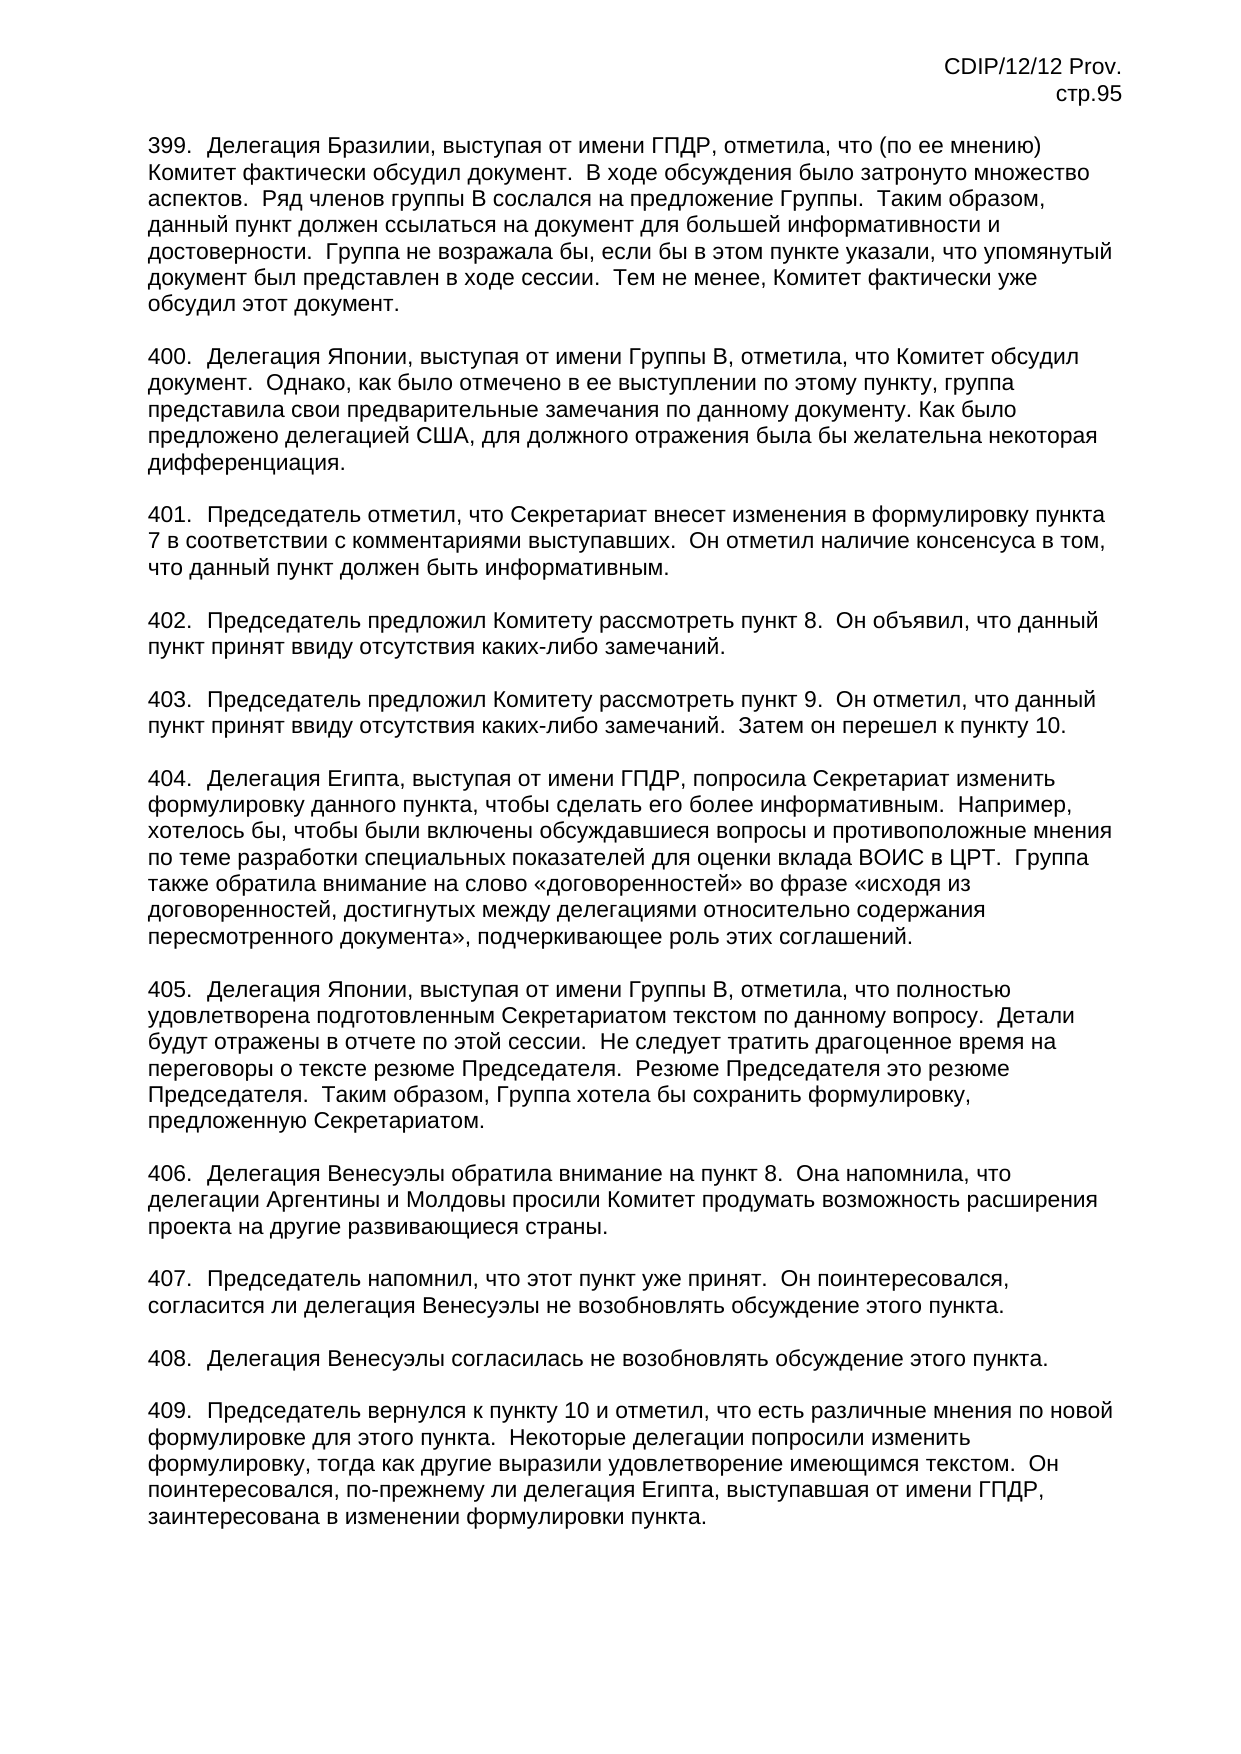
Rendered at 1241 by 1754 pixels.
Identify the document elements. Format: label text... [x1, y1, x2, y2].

list Делегация Японии, выступая от имени Группы В, отметила, что полностью удовлетворена подготовленным Секретариатом текстом по данному вопросу. Детали будут отражены в отчете по этой сессии. Не следует тратить драгоценное время на переговоры о тексте резюме Председателя. Резюме Председателя это резюме Председателя. Таким образом, Группа хотела бы сохранить формулировку, предложенную Секретариатом. [148, 976, 1122, 1134]
list Председатель вернулся к пункту 10 и отметил, что есть различные мнения по новой формулировке для этого пункта. Некоторые делегации попросили изменить формулировку, тогда как другие выразили удовлетворение имеющимся текстом. Он поинтересовался, по-прежнему ли делегация Египта, выступавшая от имени ГПДР, заинтересована в изменении формулировки пункта. [148, 1397, 1122, 1529]
list Делегация Венесуэлы обратила внимание на пункт 8. Она напомнила, что делегации Аргентины и Молдовы просили Комитет продумать возможность расширения проекта на другие развивающиеся страны. [148, 1160, 1122, 1239]
list Председатель отметил, что Секретариат внесет изменения в формулировку пункта 7 в соответствии с комментариями выступавших. Он отметил наличие консенсуса в том, что данный пункт должен быть информативным. [148, 501, 1122, 580]
list Делегация Японии, выступая от имени Группы B, отметила, что Комитет обсудил документ. Однако, как было отмечено в ее выступлении по этому пункту, группа представила свои предварительные замечания по данному документу. Как было предложено делегацией США, для должного отражения была бы желательна некоторая дифференциация. [148, 343, 1122, 475]
list Председатель предложил Комитету рассмотреть пункт 8. Он объявил, что данный пункт принят ввиду отсутствия каких-либо замечаний. [148, 607, 1122, 659]
list Делегация Египта, выступая от имени ГПДР, попросила Секретариат изменить формулировку данного пункта, чтобы сделать его более информативным. Например, хотелось бы, чтобы были включены обсуждавшиеся вопросы и противоположные мнения по теме разработки специальных показателей для оценки вклада ВОИС в ЦРТ. Группа также обратила внимание на слово «договоренностей» во фразе «исходя из договоренностей, достигнутых между делегациями относительно содержания пересмотренного документа», подчеркивающее роль этих соглашений. [148, 765, 1122, 949]
list Делегация Венесуэлы согласилась не возобновлять обсуждение этого пункта. [148, 1344, 1122, 1371]
list Делегация Бразилии, выступая от имени ГПДР, отметила, что (по ее мнению) Комитет фактически обсудил документ. В ходе обсуждения было затронуто множество аспектов. Ряд членов группы B сослался на предложение Группы. Таким образом, данный пункт должен ссылаться на документ для большей информативности и достоверности. Группа не возражала бы, если бы в этом пункте указали, что упомянутый документ был представлен в ходе сессии. Тем не менее, Комитет фактически уже обсудил этот документ. [148, 132, 1122, 317]
list Председатель напомнил, что этот пункт уже принят. Он поинтересовался, согласится ли делегация Венесуэлы не возобновлять обсуждение этого пункта. [148, 1265, 1122, 1318]
list Председатель предложил Комитету рассмотреть пункт 9. Он отметил, что данный пункт принят ввиду отсутствия каких-либо замечаний. Затем он перешел к пункту 10. [148, 686, 1122, 738]
